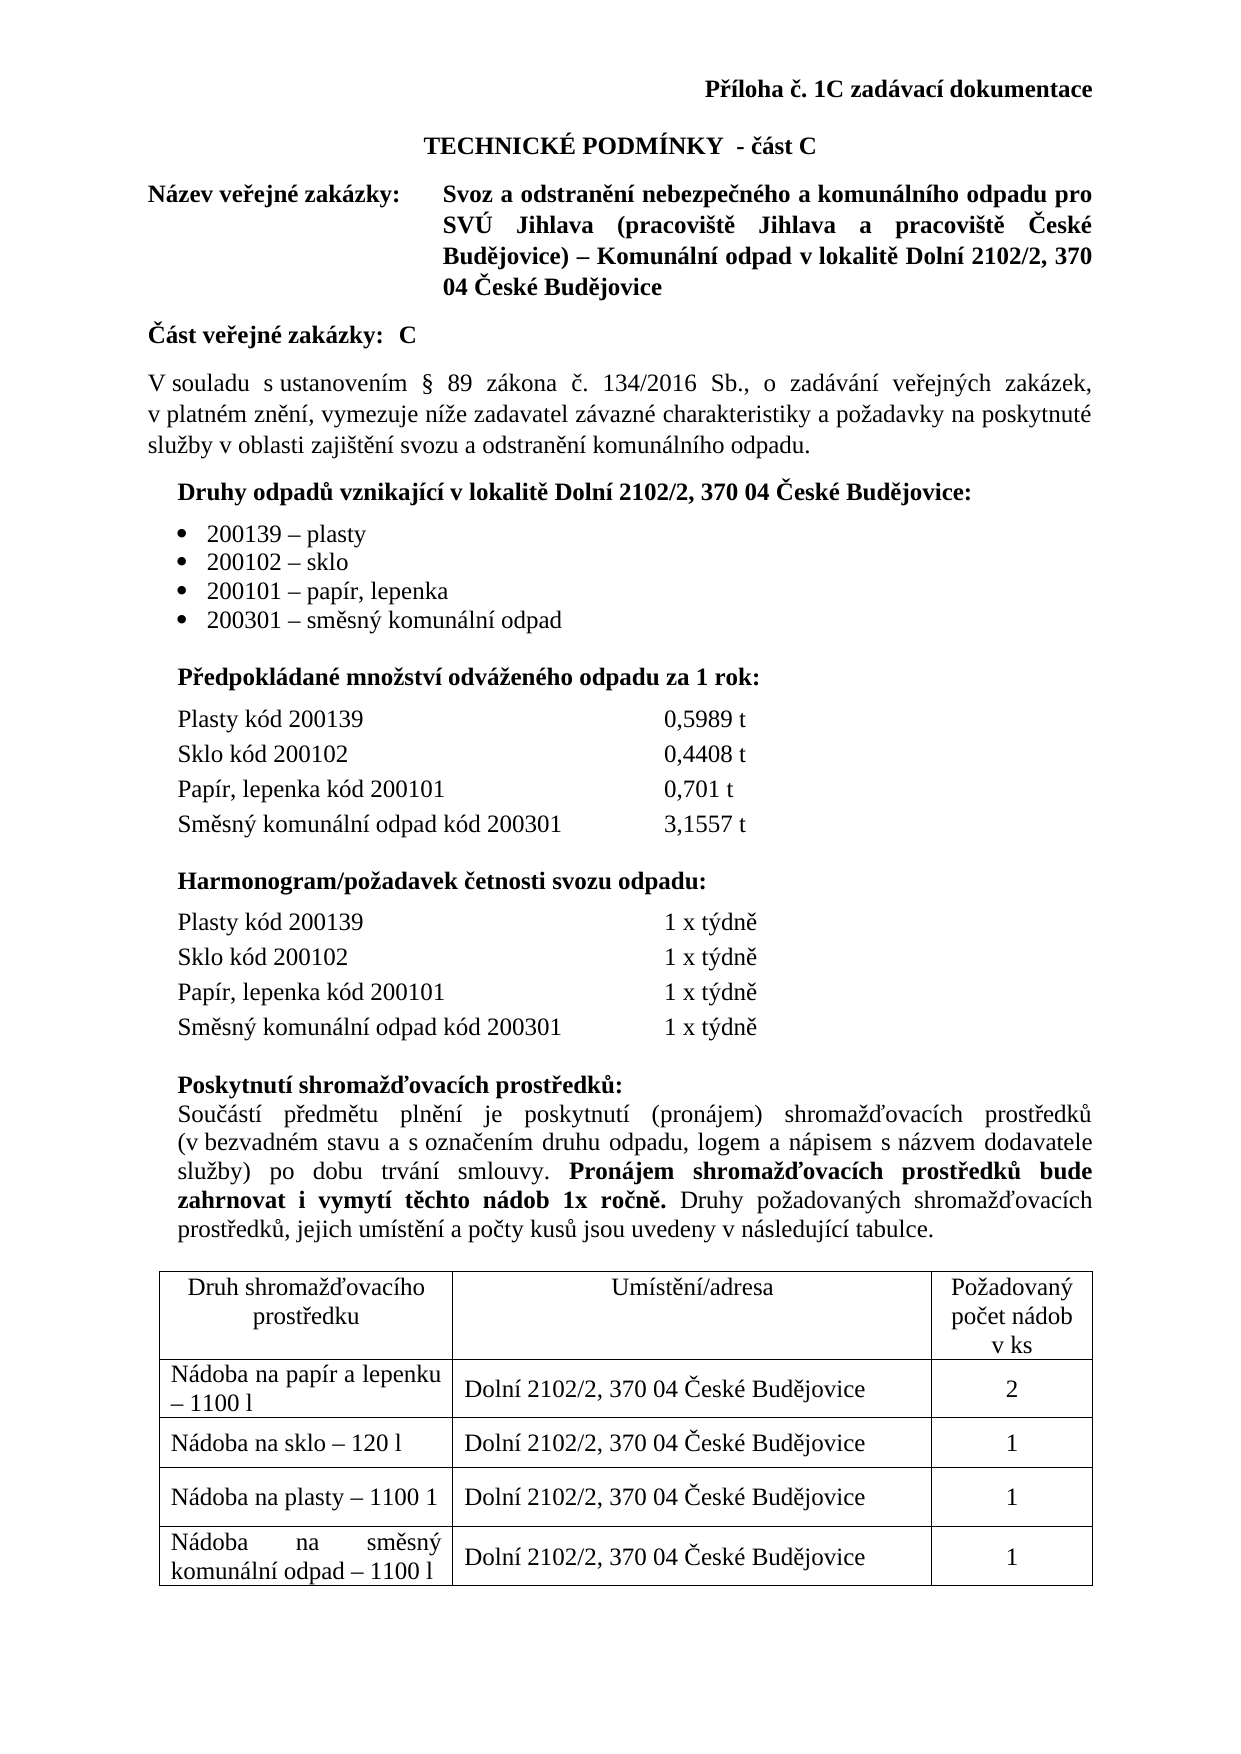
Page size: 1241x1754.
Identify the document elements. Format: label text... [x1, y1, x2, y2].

text Sklo kód 200102 0,4408 t [177, 739, 1093, 767]
text Harmonogram/požadavek četnosti svozu odpadu: [177, 866, 1093, 895]
text Sklo kód 200102 1 x týdně [177, 942, 1093, 971]
text Směsný komunální odpad kód 200301 3,1557 t [148, 809, 1093, 837]
list 200102 – sklo [177, 547, 1093, 576]
list 200139 – plasty [177, 519, 1093, 547]
text Směsný komunální odpad kód 200301 1 x týdně [148, 1012, 1093, 1041]
list 200101 – papír, lepenka [177, 576, 1093, 605]
table_cell 1 [932, 1418, 1092, 1467]
text Příloha č. 1C zadávací dokumentace [148, 74, 1093, 103]
table_cell Nádoba na směsný komunální odpad – 1100 l [160, 1527, 452, 1585]
table_cell Dolní 2102/2, 370 04 České Budějovice [453, 1418, 931, 1467]
text Poskytnutí shromažďovacích prostředků: [148, 1070, 1093, 1099]
text TECHNICKÉ PODMÍNKY - část C [148, 131, 1093, 160]
text Papír, lepenka kód 200101 0,701 t [177, 774, 1093, 802]
table_cell 1 [932, 1468, 1092, 1526]
text Název veřejné zakázky: Svoz a odstranění nebezpečného a komunálního odpadu pro SVÚ Jihlava (pracoviště Jihlava a pracoviště České Budějovice) – Komunální odpad v lokalitě Dolní 2102/2, 370 04 České Budějovice [148, 179, 1093, 301]
text Část veřejné zakázky: C [148, 320, 1093, 349]
table_cell Dolní 2102/2, 370 04 České Budějovice [453, 1527, 931, 1585]
table_cell Dolní 2102/2, 370 04 České Budějovice [453, 1360, 931, 1417]
text Předpokládané množství odváženého odpadu za 1 rok: [177, 662, 1093, 691]
table_cell Nádoba na sklo – 120 l [160, 1418, 452, 1467]
table_cell Dolní 2102/2, 370 04 České Budějovice [453, 1468, 931, 1526]
table_header Požadovaný počet nádob v ks [932, 1272, 1092, 1358]
table_cell 1 [932, 1527, 1092, 1585]
text Součástí předmětu plnění je poskytnutí (pronájem) shromažďovacích prostředků (v bezvadném stavu a s označením druhu odpadu, logem a nápisem s názvem dodavatele služby) po dobu trvání smlouvy. Pronájem shromažďovacích prostředků bude zahrnovat i vymytí těchto nádob 1x ročně. Druhy požadovaných shromažďovacích prostředků, jejich umístění a počty kusů jsou uvedeny v následující tabulce. [177, 1099, 1093, 1242]
table_header Druh shromažďovacího prostředku [160, 1272, 452, 1358]
table_cell Nádoba na plasty – 1100 1 [160, 1468, 452, 1526]
text Plasty kód 200139 1 x týdně [177, 907, 1093, 936]
list 200301 – směsný komunální odpad [177, 605, 1093, 634]
text Plasty kód 200139 0,5989 t [177, 704, 1093, 732]
text Druhy odpadů vznikající v lokalitě Dolní 2102/2, 370 04 České Budějovice: [177, 477, 1093, 506]
text V souladu s ustanovením § 89 zákona č. 134/2016 Sb., o zadávání veřejných zakázek, v platném znění, vymezuje níže zadavatel závazné charakteristiky a požadavky na poskytnuté služby v oblasti zajištění svozu a odstranění komunálního odpadu. [148, 368, 1093, 458]
table_cell 2 [932, 1360, 1092, 1417]
table_cell Nádoba na papír a lepenku – 1100 l [160, 1360, 452, 1417]
table_header Umístění/adresa [453, 1272, 931, 1358]
text Papír, lepenka kód 200101 1 x týdně [177, 977, 1093, 1006]
